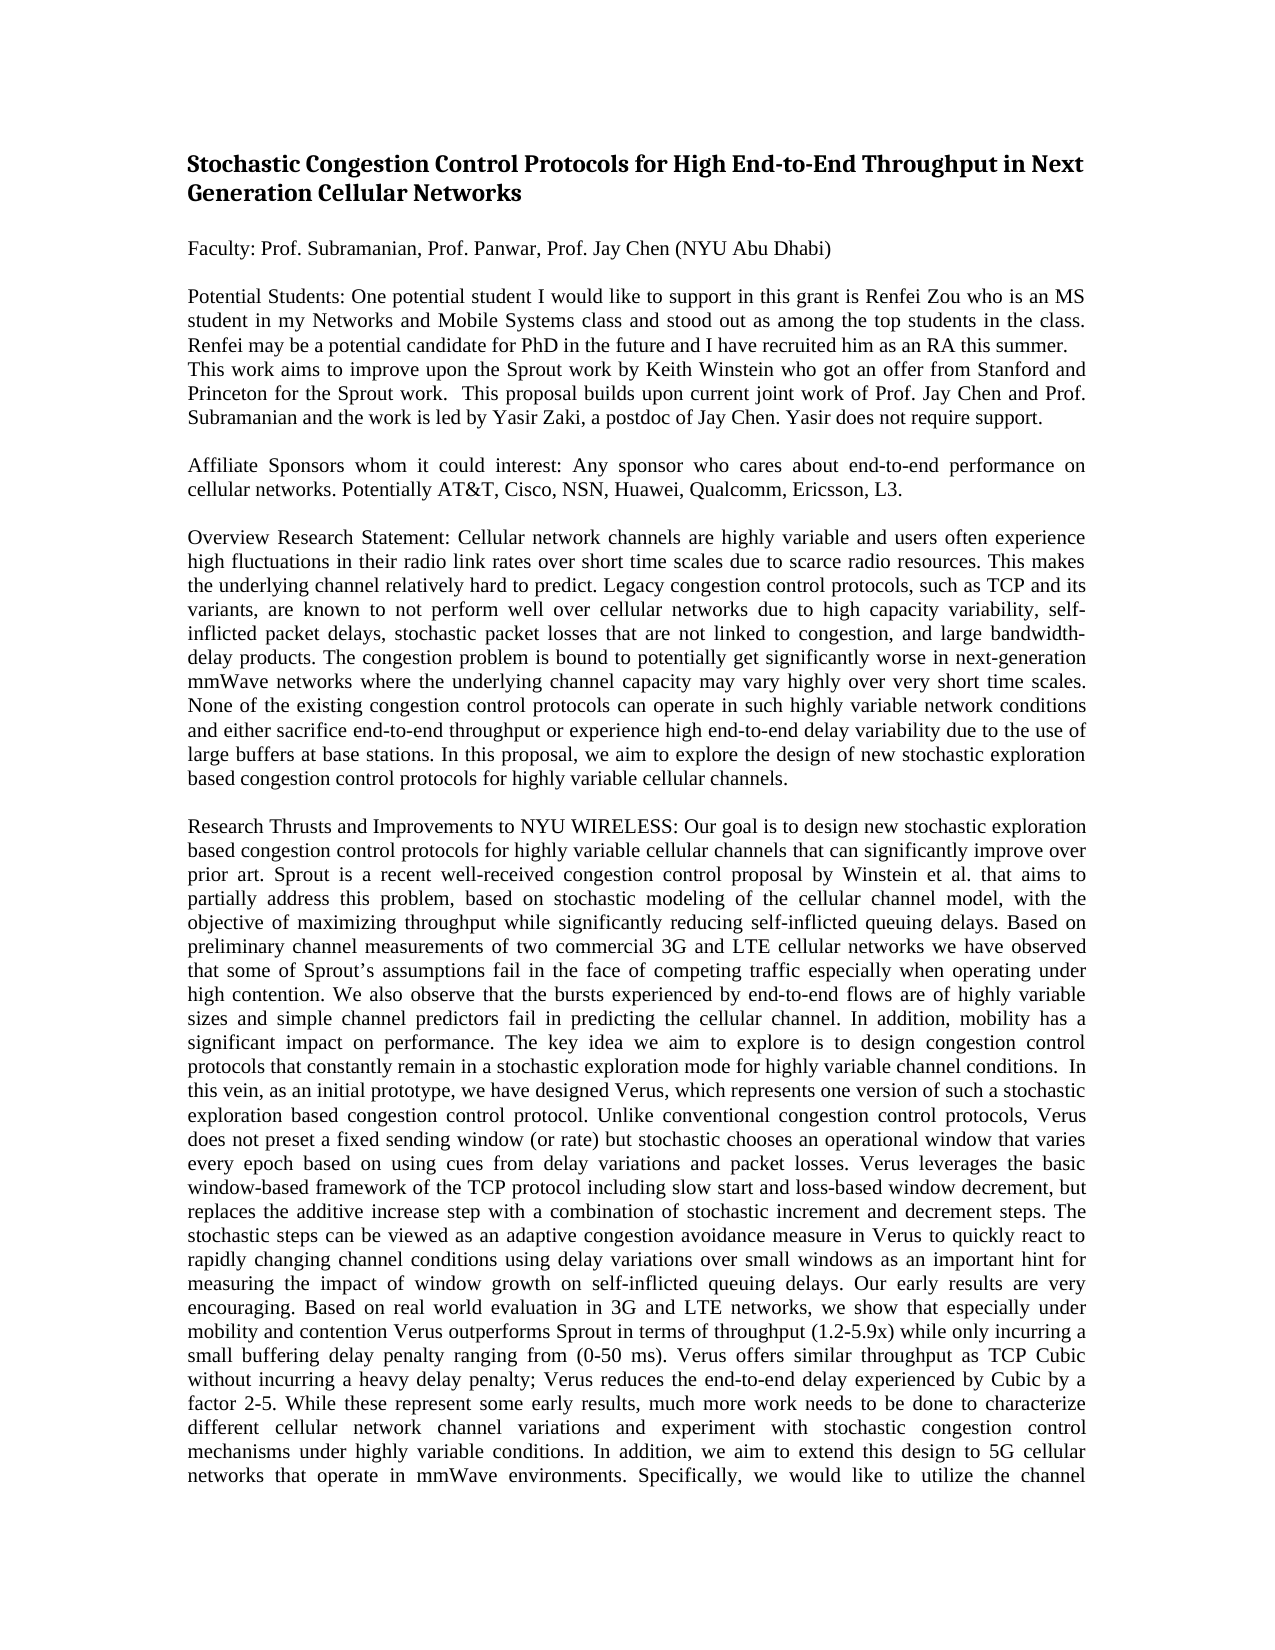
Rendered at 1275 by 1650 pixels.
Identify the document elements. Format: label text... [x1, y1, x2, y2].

text Potential Students: One potential student I would like to support in this grant is Renfei Zou who is an MS student in my Networks and Mobile Systems class and stood out as among the top students in the class. Renfei may be a potential candidate for PhD in the future and I have recruited him as an RA this summer. [187, 284, 1087, 357]
text Faculty: Prof. Subramanian, Prof. Panwar, Prof. Jay Chen (NYU Abu Dhabi) [187, 236, 1087, 260]
text Affiliate Sponsors whom it could interest: Any sponsor who cares about end-to-end performance on cellular networks. Potentially AT&T, Cisco, NSN, Huawei, Qualcomm, Ericsson, L3. [187, 453, 1087, 501]
text This work aims to improve upon the Sprout work by Keith Winstein who got an offer from Stanford and Princeton for the Sprout work. This proposal builds upon current joint work of Prof. Jay Chen and Prof. Subramanian and the work is led by Yasir Zaki, a postdoc of Jay Chen. Yasir does not require support. [187, 357, 1087, 429]
text Overview Research Statement: Cellular network channels are highly variable and users often experience high fluctuations in their radio link rates over short time scales due to scarce radio resources. This makes the underlying channel relatively hard to predict. Legacy congestion control protocols, such as TCP and its variants, are known to not perform well over cellular networks due to high capacity variability, self-inflicted packet delays, stochastic packet losses that are not linked to congestion, and large bandwidth-delay products. The congestion problem is bound to potentially get significantly worse in next-generation mmWave networks where the underlying channel capacity may vary highly over very short time scales. None of the existing congestion control protocols can operate in such highly variable network conditions and either sacrifice end-to-end throughput or experience high end-to-end delay variability due to the use of large buffers at base stations. In this proposal, we aim to explore the design of new stochastic exploration based congestion control protocols for highly variable cellular channels. [187, 525, 1087, 790]
text Stochastic Congestion Control Protocols for High End-to-End Throughput in Next Generation Cellular Networks [187, 150, 1087, 207]
